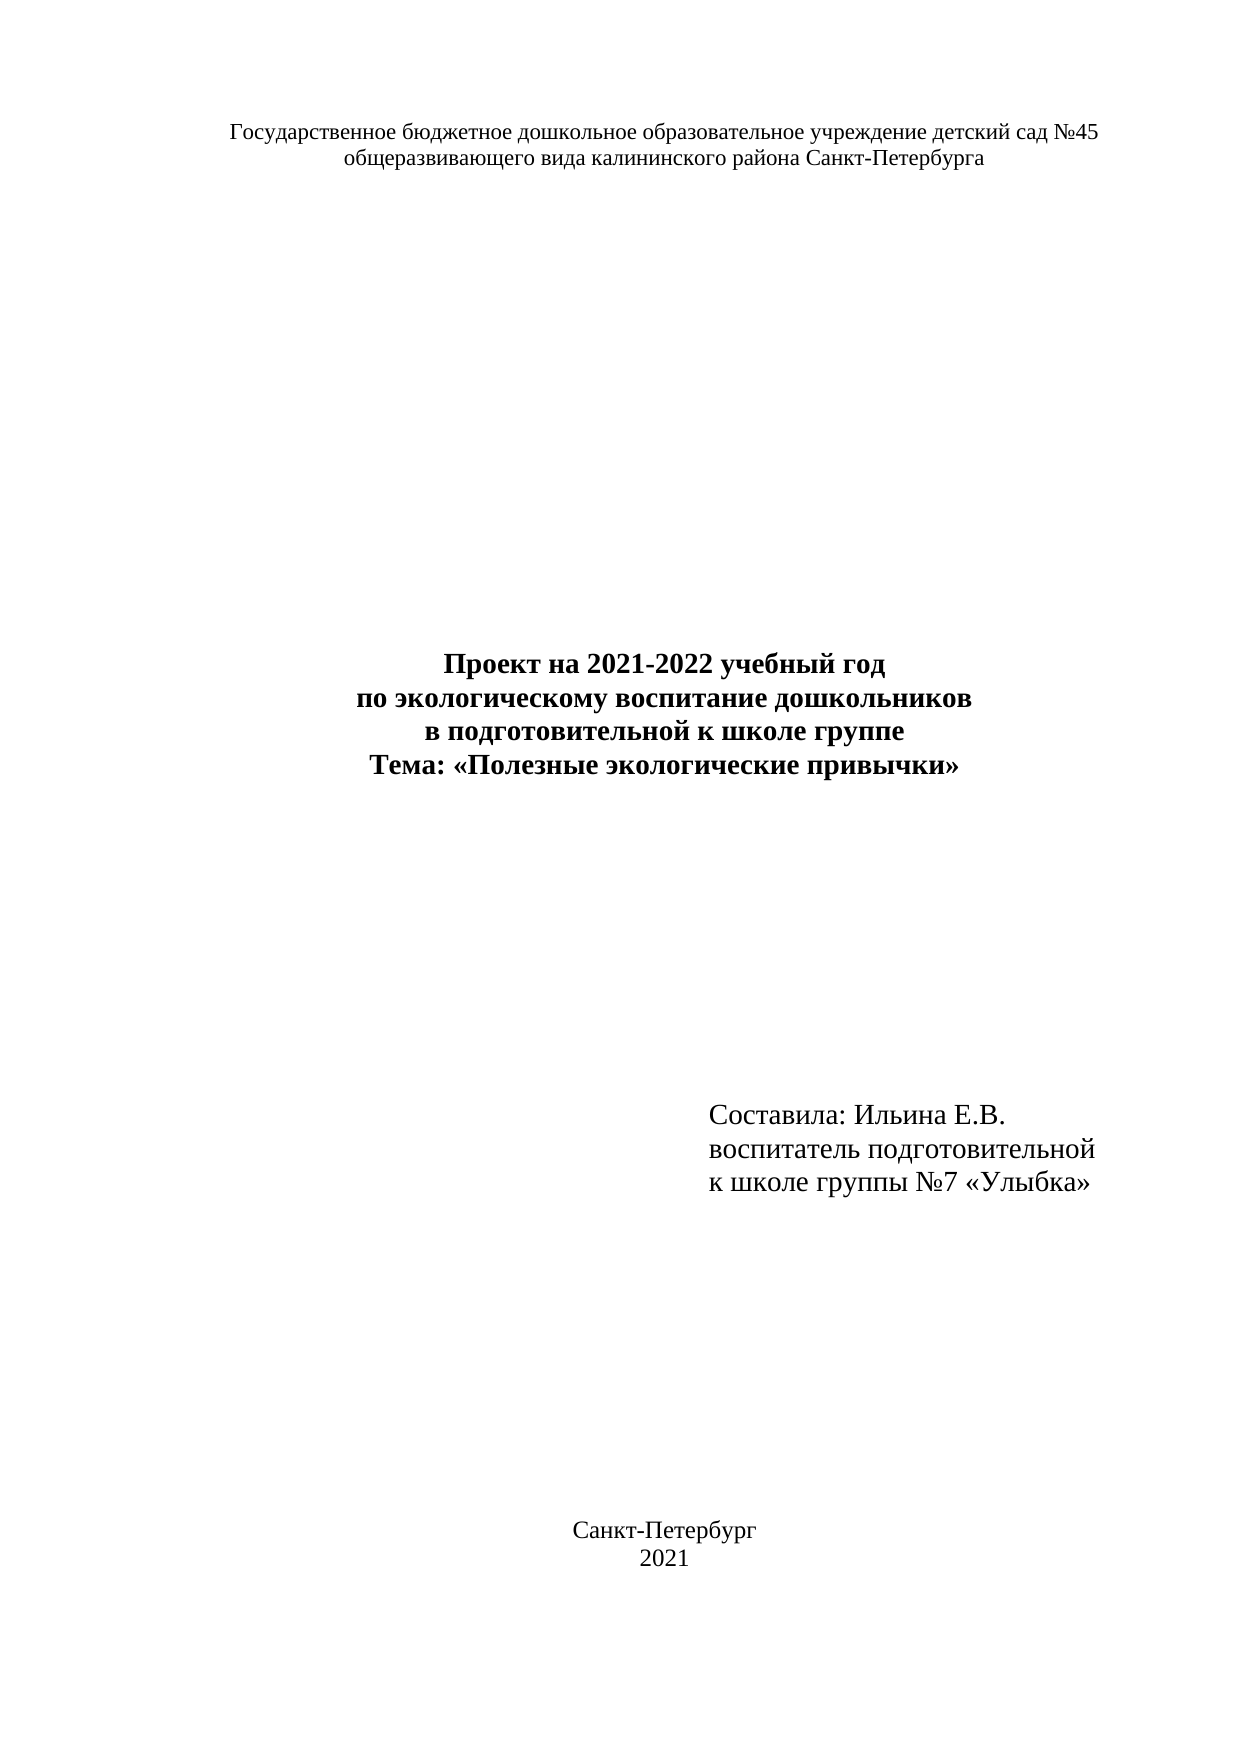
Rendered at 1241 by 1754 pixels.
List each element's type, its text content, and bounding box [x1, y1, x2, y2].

text 2021 [177, 1543, 1152, 1572]
text Санкт-Петербург [177, 1515, 1152, 1543]
text Государственное бюджетное дошкольное образовательное учреждение детский сад №45 общеразвивающего вида калининского района Санкт-Петербурга [177, 118, 1152, 171]
text в подготовительной к школе группе [177, 713, 1152, 747]
text Составила: Ильина Е.В. [709, 1097, 1152, 1131]
text к школе группы №7 «Улыбка» [709, 1164, 1152, 1198]
text Тема: «Полезные экологические привычки» [177, 747, 1152, 780]
text по экологическому воспитание дошкольников [177, 680, 1152, 713]
text Проект на 2021-2022 учебный год [177, 646, 1152, 680]
text воспитатель подготовительной [709, 1131, 1152, 1164]
